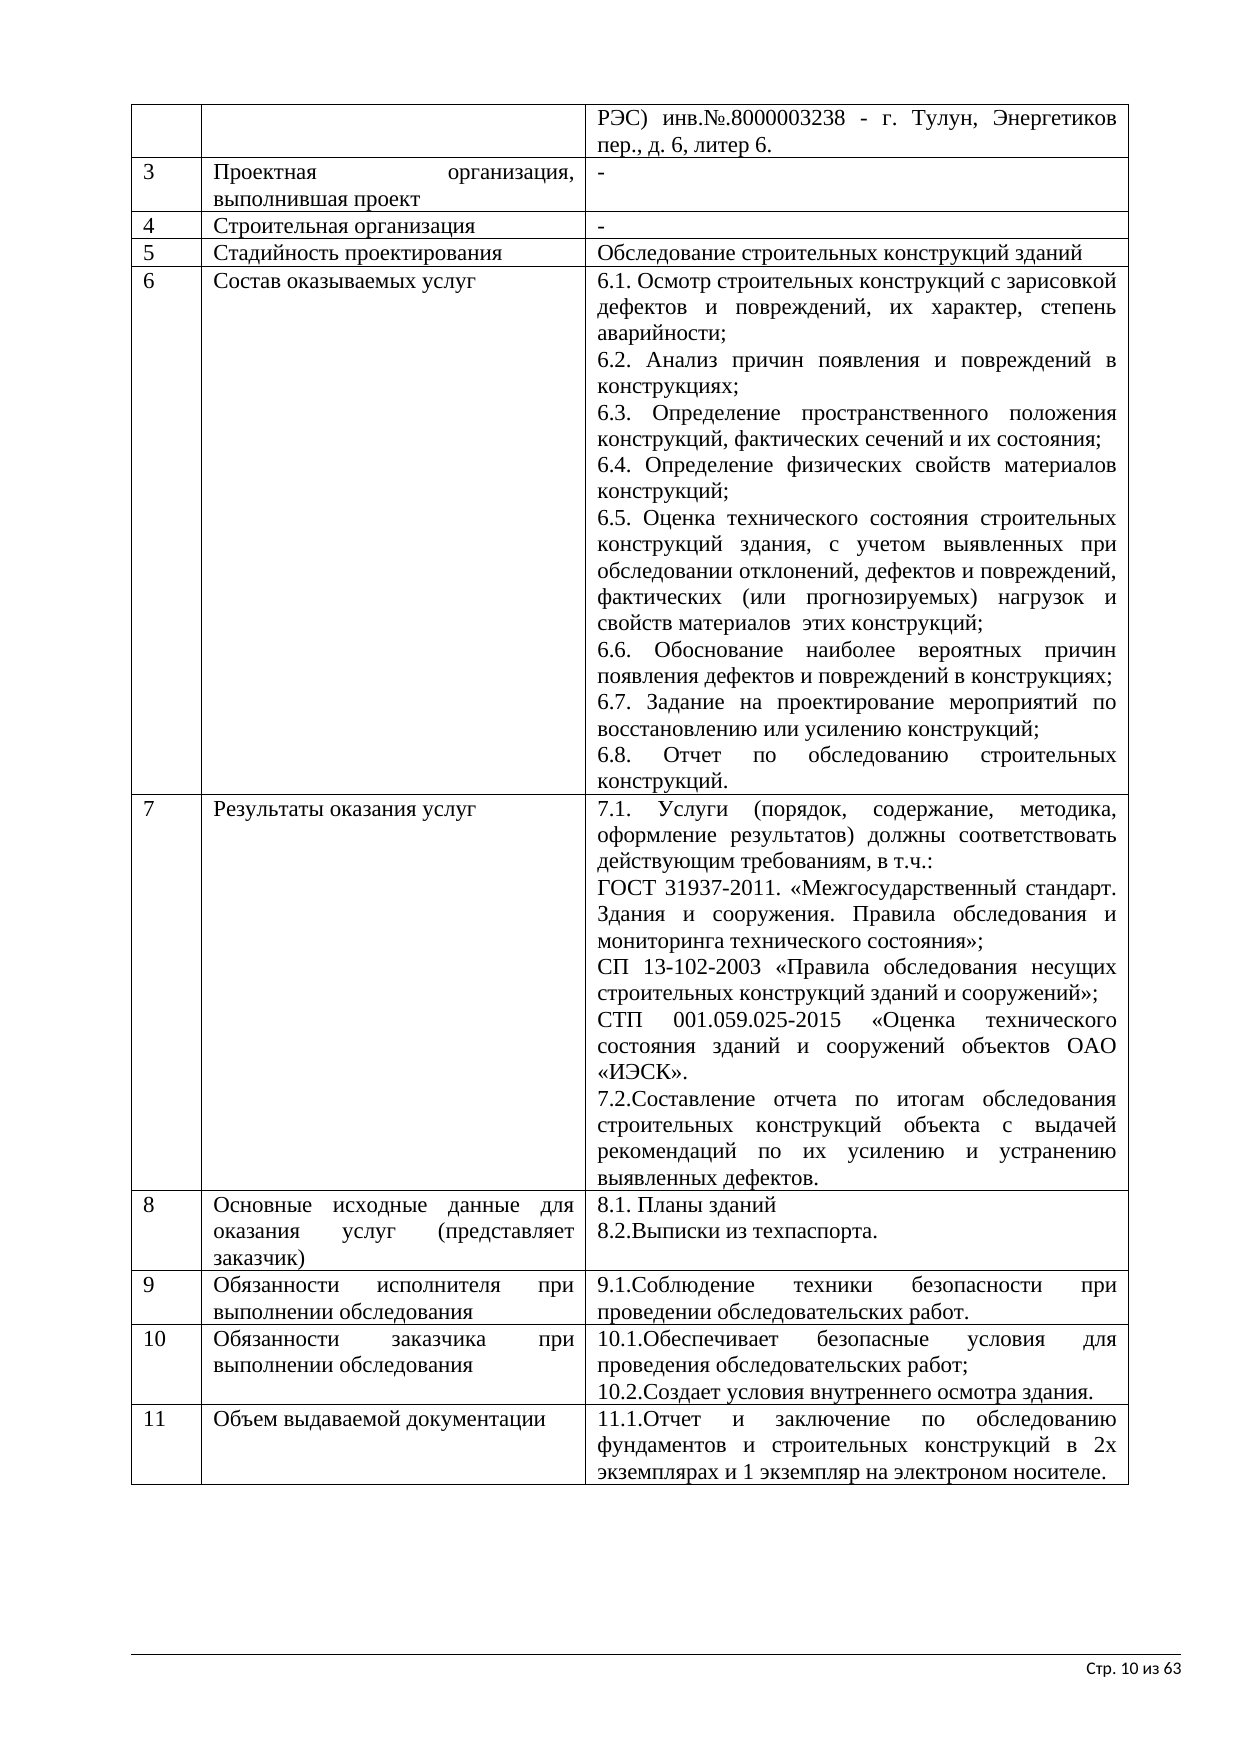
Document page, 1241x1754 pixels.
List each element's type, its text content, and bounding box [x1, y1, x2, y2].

table_cell Стадийность проектирования [202, 239, 585, 266]
table_cell 5 [132, 239, 201, 266]
table_cell 4 [132, 212, 201, 238]
table_cell 6.1. Осмотр строительных конструкций с зарисовкой дефектов и повреждений, их характер, степень аварийности; 6.2. Анализ причин появления и повреждений в конструкциях; 6.3. Определение пространственного положения конструкций, фактических сечений и их состояния; 6.4. Определение физических свойств материалов конструкций; 6.5. Оценка технического состояния строительных конструкций здания, с учетом выявленных при обследовании отклонений, дефектов и повреждений, фактических (или прогнозируемых) нагрузок и свойств материалов этих конструкций; 6.6. Обоснование наиболее вероятных причин появления дефектов и повреждений в конструкциях; 6.7. Задание на проектирование мероприятий по восстановлению или усилению конструкций; 6.8. Отчет по обследованию строительных конструкций. [586, 267, 1128, 794]
table_cell Объем выдаваемой документации [202, 1405, 585, 1484]
table_cell 7.1. Услуги (порядок, содержание, методика, оформление результатов) должны соответствовать действующим требованиям, в т.ч.: ГОСТ 31937-2011. «Межгосударственный стандарт. Здания и сооружения. Правила обследования и мониторинга технического состояния»; СП 13-102-2003 «Правила обследования несущих строительных конструкций зданий и сооружений»; СТП 001.059.025-2015 «Оценка технического состояния зданий и сооружений объектов ОАО «ИЭСК». 7.2.Составление отчета по итогам обследования строительных конструкций объекта с выдачей рекомендаций по их усилению и устранению выявленных дефектов. [586, 795, 1128, 1190]
table_cell 7 [132, 795, 201, 1190]
table_cell - [586, 212, 1128, 238]
table_cell 9 [132, 1271, 201, 1324]
table_cell Строительная организация [202, 212, 585, 238]
table_cell Обязанности заказчика при выполнении обследования [202, 1325, 585, 1404]
table_cell 8.1. Планы зданий 8.2.Выписки из техпаспорта. [586, 1191, 1128, 1270]
table_cell 3 [132, 158, 201, 211]
table_cell 11.1.Отчет и заключение по обследованию фундаментов и строительных конструкций в 2х экземплярах и 1 экземпляр на электроном носителе. [586, 1405, 1128, 1484]
table_cell Основные исходные данные для оказания услуг (представляет заказчик) [202, 1191, 585, 1270]
table_cell 9.1.Соблюдение техники безопасности при проведении обследовательских работ. [586, 1271, 1128, 1324]
table_cell 10.1.Обеспечивает безопасные условия для проведения обследовательских работ; 10.2.Создает условия внутреннего осмотра здания. [586, 1325, 1128, 1404]
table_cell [586, 105, 1128, 157]
table_cell 6 [132, 267, 201, 794]
table_cell 8 [132, 1191, 201, 1270]
table_cell 11 [132, 1405, 201, 1484]
table_cell Результаты оказания услуг [202, 795, 585, 1190]
table_cell 2 [132, 105, 201, 157]
table_cell Проектная организация, выполнившая проект [202, 158, 585, 211]
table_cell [202, 105, 585, 157]
table_cell - [586, 158, 1128, 211]
table_cell 10 [132, 1325, 201, 1404]
table_cell Обязанности исполнителя при выполнении обследования [202, 1271, 585, 1324]
table_cell Состав оказываемых услуг [202, 267, 585, 794]
table_cell Обследование строительных конструкций зданий [586, 239, 1128, 266]
